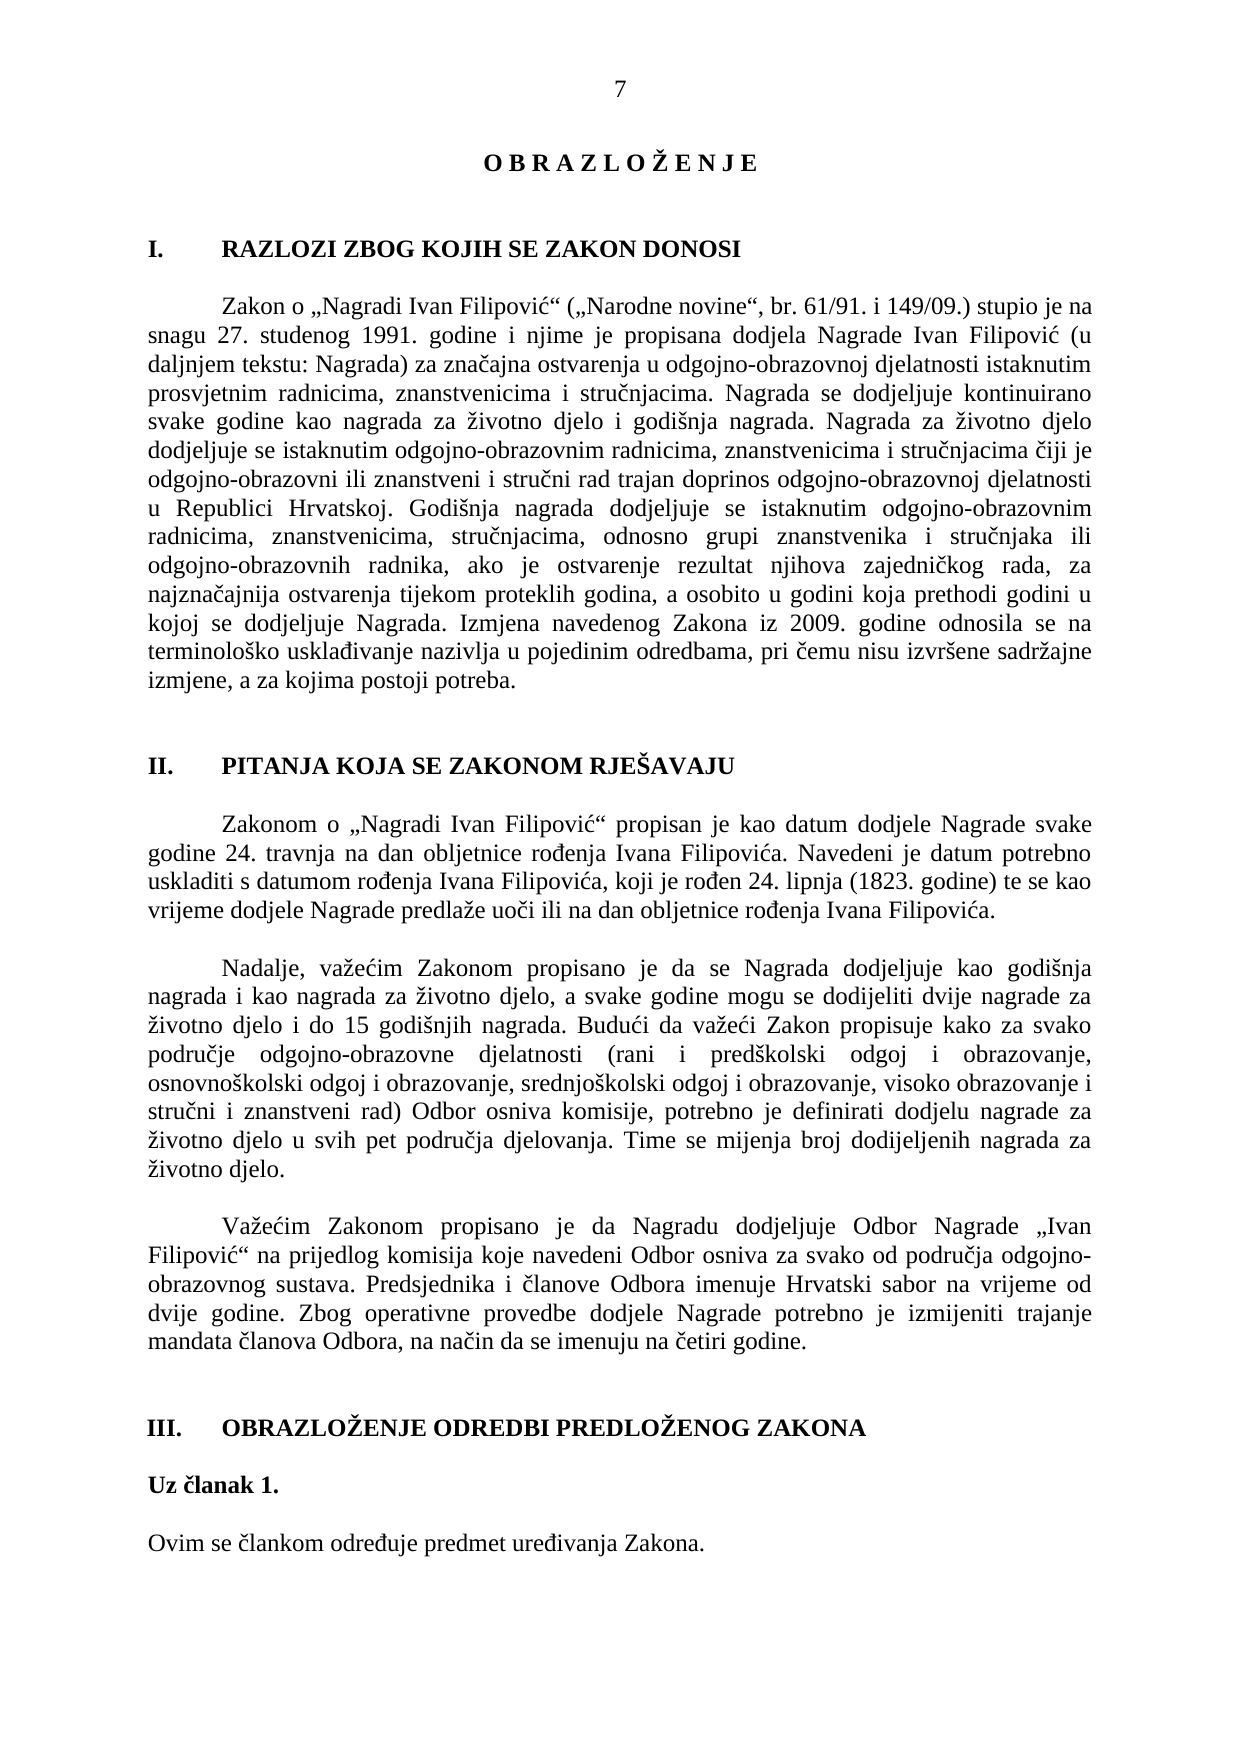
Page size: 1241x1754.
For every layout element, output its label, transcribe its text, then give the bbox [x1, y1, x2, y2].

text Zakon o „Nagradi Ivan Filipović“ („Narodne novine“, br. 61/91. i 149/09.) stupio je na snagu 27. studenog 1991. godine i njime je propisana dodjela Nagrade Ivan Filipović (u daljnjem tekstu: Nagrada) za značajna ostvarenja u odgojno-obrazovnoj djelatnosti istaknutim prosvjetnim radnicima, znanstvenicima i stručnjacima. Nagrada se dodjeljuje kontinuirano svake godine kao nagrada za životno djelo i godišnja nagrada. Nagrada za životno djelo dodjeljuje se istaknutim odgojno-obrazovnim radnicima, znanstvenicima i stručnjacima čiji je odgojno-obrazovni ili znanstveni i stručni rad trajan doprinos odgojno-obrazovnoj djelatnosti u Republici Hrvatskoj. Godišnja nagrada dodjeljuje se istaknutim odgojno-obrazovnim radnicima, znanstvenicima, stručnjacima, odnosno grupi znanstvenika i stručnjaka ili odgojno-obrazovnih radnika, ako je ostvarenje rezultat njihova zajedničkog rada, za najznačajnija ostvarenja tijekom proteklih godina, a osobito u godini koja prethodi godini u kojoj se dodjeljuje Nagrada. Izmjena navedenog Zakona iz 2009. godine odnosila se na terminološko usklađivanje nazivlja u pojedinim odredbama, pri čemu nisu izvršene sadržajne izmjene, a za kojima postoji potreba. [148, 291, 1093, 694]
list OBRAZLOŽENJE ODREDBI PREDLOŽENOG ZAKONA [146, 1413, 1093, 1441]
text O B R A Z L O Ž E N J E [148, 148, 1093, 176]
text Nadalje, važećim Zakonom propisano je da se Nagrada dodjeljuje kao godišnja nagrada i kao nagrada za životno djelo, a svake godine mogu se dodijeliti dvije nagrade za životno djelo i do 15 godišnjih nagrada. Budući da važeći Zakon propisuje kako za svako područje odgojno-obrazovne djelatnosti (rani i predškolski odgoj i obrazovanje, osnovnoškolski odgoj i obrazovanje, srednjoškolski odgoj i obrazovanje, visoko obrazovanje i stručni i znanstveni rad) Odbor osniva komisije, potrebno je definirati dodjelu nagrade za životno djelo u svih pet područja djelovanja. Time se mijenja broj dodijeljenih nagrada za životno djelo. [148, 953, 1093, 1183]
text Važećim Zakonom propisano je da Nagradu dodjeljuje Odbor Nagrade „Ivan Filipović“ na prijedlog komisija koje navedeni Odbor osniva za svako od područja odgojno-obrazovnog sustava. Predsjednika i članove Odbora imenuje Hrvatski sabor na vrijeme od dvije godine. Zbog operativne provedbe dodjele Nagrade potrebno je izmijeniti trajanje mandata članova Odbora, na način da se imenuju na četiri godine. [148, 1211, 1093, 1355]
text Ovim se člankom određuje predmet uređivanja Zakona. [148, 1528, 1093, 1556]
text Zakonom o „Nagradi Ivan Filipović“ propisan je kao datum dodjele Nagrade svake godine 24. travnja na dan obljetnice rođenja Ivana Filipovića. Navedeni je datum potrebno uskladiti s datumom rođenja Ivana Filipovića, koji je rođen 24. lipnja (1823. godine) te se kao vrijeme dodjele Nagrade predlaže uoči ili na dan obljetnice rođenja Ivana Filipovića. [148, 809, 1093, 924]
text Uz članak 1. [148, 1470, 1093, 1499]
list RAZLOZI ZBOG KOJIH SE ZAKON DONOSI [148, 234, 1093, 263]
list PITANJA KOJA SE ZAKONOM RJEŠAVAJU [148, 751, 1093, 780]
